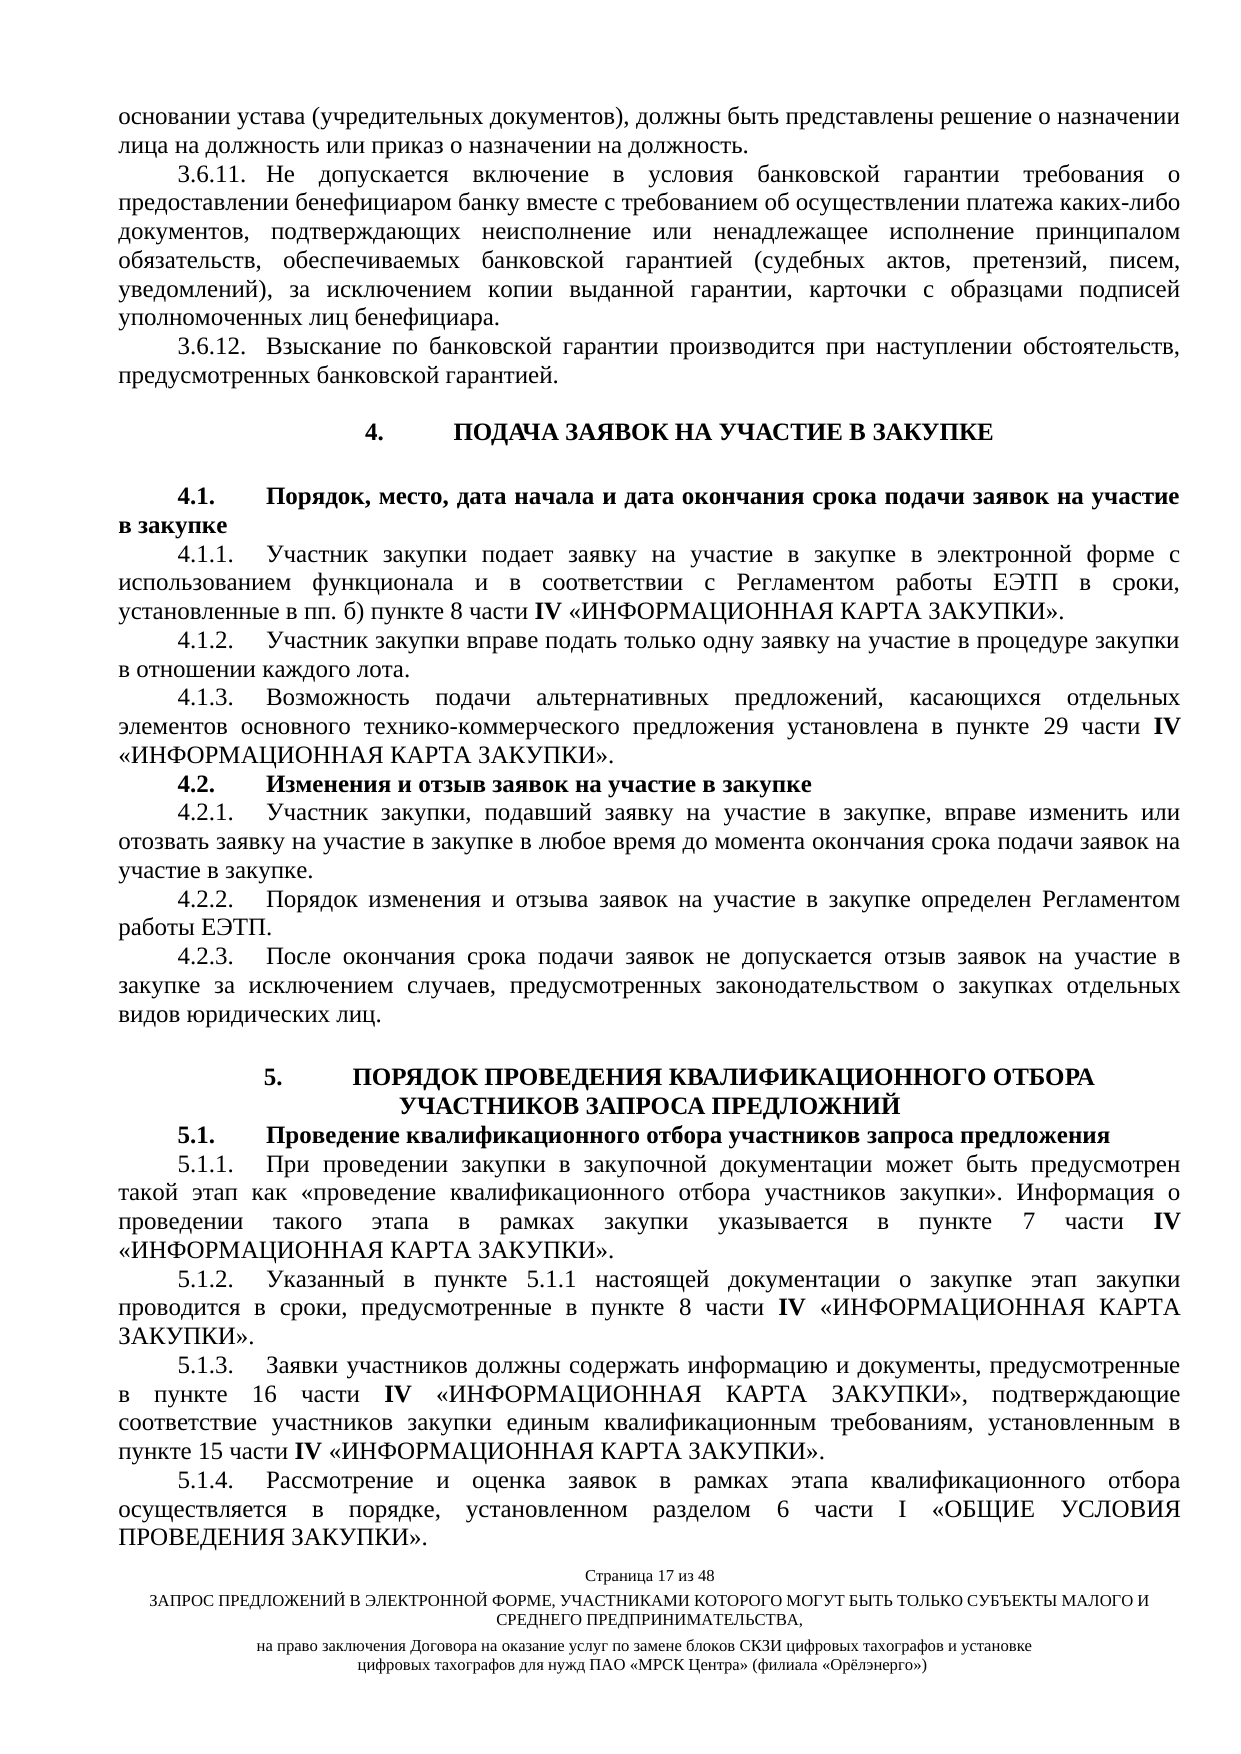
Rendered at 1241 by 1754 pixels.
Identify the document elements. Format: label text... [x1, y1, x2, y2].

subtitle Не допускается включение в условия банковской гарантии требования о предоставлении бенефициаром банку вместе с требованием об осуществлении платежа каких-либо документов, подтверждающих неисполнение или ненадлежащее исполнение принципалом обязательств, обеспечиваемых банковской гарантией (судебных актов, претензий, писем, уведомлений), за исключением копии выданной гарантии, карточки с образцами подписей уполномоченных лиц бенефициара. [118, 159, 1181, 331]
subtitle Взыскание по банковской гарантии производится при наступлении обстоятельств, предусмотренных банковской гарантией. [118, 331, 1181, 389]
subtitle Порядок изменения и отзыва заявок на участие в закупке определен Регламентом работы ЕЭТП. [118, 884, 1181, 941]
subtitle При проведении закупки в закупочной документации может быть предусмотрен такой этап как «проведение квалификационного отбора участников закупки». Информация о проведении такого этапа в рамках закупки указывается в пункте 7 части IV «ИНФОРМАЦИОННАЯ КАРТА ЗАКУПКИ». [118, 1149, 1181, 1264]
subtitle После окончания срока подачи заявок не допускается отзыв заявок на участие в закупке за исключением случаев, предусмотренных законодательством о закупках отдельных видов юридических лиц. [118, 941, 1181, 1027]
subtitle Указанный в пункте 5.1.1 настоящей документации о закупке этап закупки проводится в сроки, предусмотренные в пункте 8 части IV «ИНФОРМАЦИОННАЯ КАРТА ЗАКУПКИ». [118, 1264, 1181, 1350]
subtitle Порядок, место, дата начала и дата окончания срока подачи заявок на участие в закупке [118, 481, 1181, 539]
subtitle Заявки участников должны содержать информацию и документы, предусмотренные в пункте 16 части IV «ИНФОРМАЦИОННАЯ КАРТА ЗАКУПКИ», подтверждающие соответствие участников закупки единым квалификационным требованиям, установленным в пункте 15 части IV «ИНФОРМАЦИОННАЯ КАРТА ЗАКУПКИ». [118, 1350, 1181, 1465]
subtitle Участник закупки, подавший заявку на участие в закупке, вправе изменить или отозвать заявку на участие в закупке в любое время до момента окончания срока подачи заявок на участие в закупке. [118, 797, 1181, 884]
subtitle Рассмотрение и оценка заявок в рамках этапа квалификационного отбора осуществляется в порядке, установленном разделом 6 части I «ОБЩИЕ УСЛОВИЯ ПРОВЕДЕНИЯ ЗАКУПКИ». [118, 1465, 1181, 1551]
subtitle Возможность подачи альтернативных предложений, касающихся отдельных элементов основного технико-коммерческого предложения установлена в пункте 29 части IV «ИНФОРМАЦИОННАЯ КАРТА ЗАКУПКИ». [118, 682, 1181, 769]
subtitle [118, 101, 1181, 159]
subtitle Проведение квалификационного отбора участников запроса предложения [118, 1120, 1181, 1149]
subtitle Участник закупки вправе подать только одну заявку на участие в процедуре закупки в отношении каждого лота. [118, 625, 1181, 682]
subtitle Изменения и отзыв заявок на участие в закупке [118, 769, 1181, 797]
subtitle ПОДАЧА ЗАЯВОК НА УЧАСТИЕ В ЗАКУПКЕ [118, 417, 1181, 446]
subtitle ПОРЯДОК ПРОВЕДЕНИЯ КВАЛИФИКАЦИОННОГО ОТБОРА УЧАСТНИКОВ ЗАПРОСА ПРЕДЛОЖНИЙ [118, 1062, 1181, 1120]
subtitle Участник закупки подает заявку на участие в закупке в электронной форме с использованием функционала и в соответствии с Регламентом работы ЕЭТП в сроки, установленные в пп. б) пункте 8 части IV «ИНФОРМАЦИОННАЯ КАРТА ЗАКУПКИ». [118, 539, 1181, 625]
